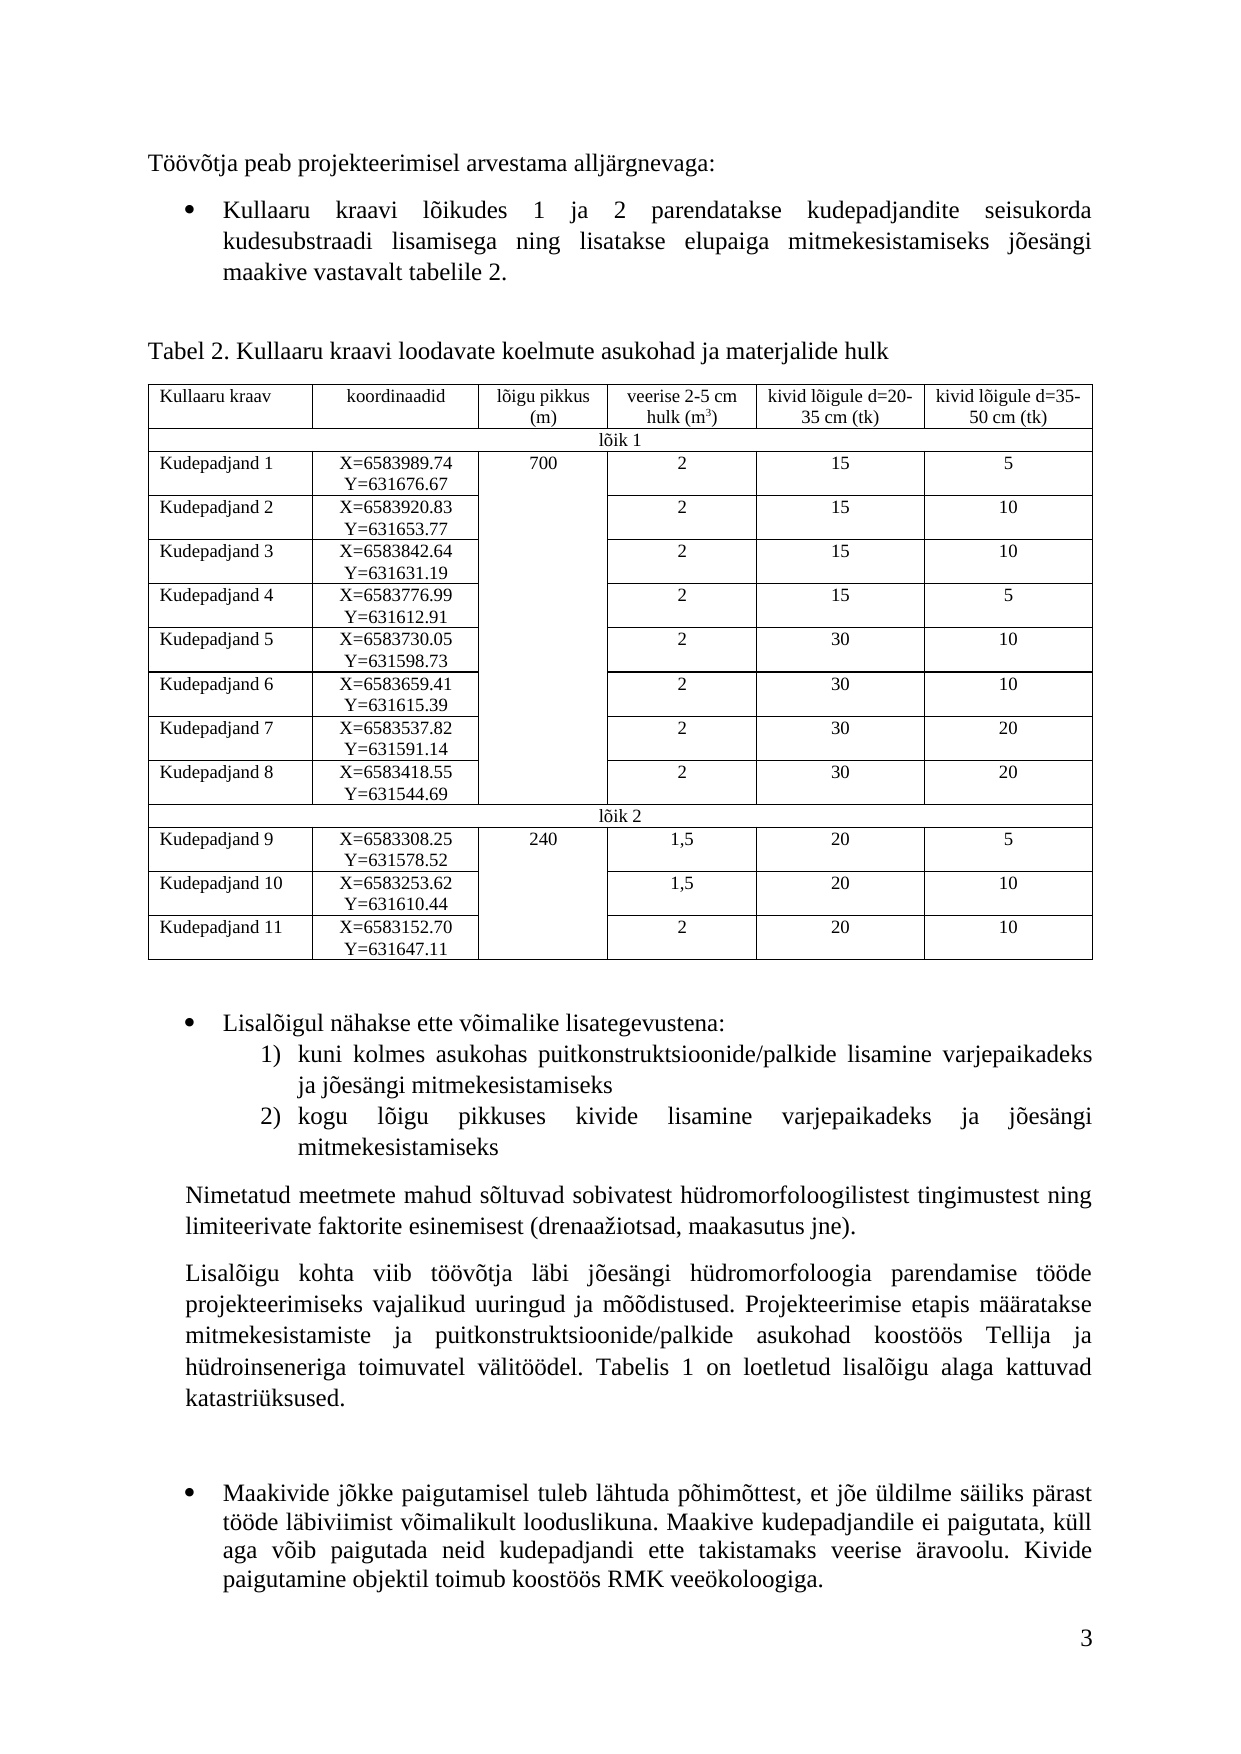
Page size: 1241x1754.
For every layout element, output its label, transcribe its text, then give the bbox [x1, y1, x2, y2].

list Maakivide jõkke paigutamisel tuleb lähtuda põhimõttest, et jõe üldilme säiliks pärast tööde läbiviimist võimalikult looduslikuna. Maakive kudepadjandile ei paigutata, küll aga võib paigutada neid kudepadjandi ette takistamaks veerise äravoolu. Kivide paigutamine objektil toimub koostöös RMK veeökoloogiga. [185, 1478, 1093, 1593]
table_cell 15 [757, 540, 924, 583]
table_cell Kudepadjand 9 [149, 828, 312, 871]
table_cell 20 [925, 761, 1092, 804]
table_header kivid lõigule d=20-35 cm (tk) [757, 385, 924, 428]
text Lisalõigu kohta viib töövõtja läbi jõesängi hüdromorfoloogia parendamise tööde projekteerimiseks vajalikud uuringud ja mõõdistused. Projekteerimise etapis määratakse mitmekesistamiste ja puitkonstruktsioonide/palkide asukohad koostöös Tellija ja hüdroinseneriga toimuvatel välitöödel. Tabelis 1 on loetletud lisalõigu alaga kattuvad katastriüksused. [185, 1258, 1093, 1411]
table_cell 5 [925, 584, 1092, 627]
text Tabel 2. Kullaaru kraavi loodavate koelmute asukohad ja materjalide hulk [148, 305, 1093, 365]
table_cell X=6583920.83 Y=631653.77 [313, 496, 478, 539]
table_cell 10 [925, 628, 1092, 671]
table_cell 2 [608, 452, 756, 495]
table_cell 2 [608, 540, 756, 583]
table_cell 10 [925, 872, 1092, 915]
table_cell Kudepadjand 10 [149, 872, 312, 915]
table_cell 1,5 [608, 828, 756, 871]
table_cell 15 [757, 584, 924, 627]
table_cell X=6583253.62 Y=631610.44 [313, 872, 478, 915]
table_cell lõik 2 [149, 805, 1092, 827]
table_header kivid lõigule d=35-50 cm (tk) [925, 385, 1092, 428]
table_cell Kudepadjand 8 [149, 761, 312, 804]
table_cell 5 [925, 452, 1092, 495]
table_cell 5 [925, 828, 1092, 871]
list kogu lõigu pikkuses kivide lisamine varjepaikadeks ja jõesängi mitmekesistamiseks [260, 1101, 1093, 1161]
table_cell X=6583152.70 Y=631647.11 [313, 916, 478, 959]
table_cell 2 [608, 761, 756, 804]
table_cell 15 [757, 496, 924, 539]
table_cell X=6583776.99 Y=631612.91 [313, 584, 478, 627]
table_cell X=6583989.74 Y=631676.67 [313, 452, 478, 495]
table_cell 10 [925, 540, 1092, 583]
table_cell 20 [757, 872, 924, 915]
table_cell 30 [757, 673, 924, 716]
table_cell Kudepadjand 5 [149, 628, 312, 671]
table_cell X=6583418.55 Y=631544.69 [313, 761, 478, 804]
table_cell 2 [608, 673, 756, 716]
table_cell Kudepadjand 3 [149, 540, 312, 583]
table_cell 1,5 [608, 872, 756, 915]
table_cell 20 [925, 717, 1092, 760]
table_header lõigu pikkus (m) [479, 385, 607, 428]
text Nimetatud meetmete mahud sõltuvad sobivatest hüdromorfoloogilistest tingimustest ning limiteerivate faktorite esinemisest (drenaažiotsad, maakasutus jne). [185, 1180, 1093, 1239]
list Kullaaru kraavi lõikudes 1 ja 2 parendatakse kudepadjandite seisukorda kudesubstraadi lisamisega ning lisatakse elupaiga mitmekesistamiseks jõesängi maakive vastavalt tabelile 2. [185, 195, 1093, 286]
table_header veerise 2-5 cm hulk (m3) [608, 385, 756, 428]
table_cell 2 [608, 496, 756, 539]
list kuni kolmes asukohas puitkonstruktsioonide/palkide lisamine varjepaikadeks ja jõesängi mitmekesistamiseks [260, 1039, 1093, 1099]
table_cell 2 [608, 584, 756, 627]
list Lisalõigul nähakse ette võimalike lisategevustena: [185, 1008, 1093, 1037]
table_cell 20 [757, 916, 924, 959]
table_header Kullaaru kraav [149, 385, 312, 428]
table_cell X=6583842.64 Y=631631.19 [313, 540, 478, 583]
table_cell 10 [925, 673, 1092, 716]
table_cell 2 [608, 717, 756, 760]
table_cell X=6583730.05 Y=631598.73 [313, 628, 478, 671]
table_cell 30 [757, 628, 924, 671]
table_cell 240 [479, 828, 607, 959]
table_cell 10 [925, 916, 1092, 959]
table_cell 700 [479, 452, 607, 804]
table_cell X=6583308.25 Y=631578.52 [313, 828, 478, 871]
table_cell 30 [757, 717, 924, 760]
table_cell 2 [608, 916, 756, 959]
table_cell 30 [757, 761, 924, 804]
table_cell X=6583659.41 Y=631615.39 [313, 673, 478, 716]
table_cell Kudepadjand 1 [149, 452, 312, 495]
table_cell 2 [608, 628, 756, 671]
text Töövõtja peab projekteerimisel arvestama alljärgnevaga: [148, 148, 1093, 176]
table_cell 10 [925, 496, 1092, 539]
table_cell Kudepadjand 6 [149, 673, 312, 716]
table_cell 20 [757, 828, 924, 871]
table_cell Kudepadjand 2 [149, 496, 312, 539]
table_cell Kudepadjand 7 [149, 717, 312, 760]
table_cell lõik 1 [149, 429, 1092, 451]
table_cell 15 [757, 452, 924, 495]
table_cell X=6583537.82 Y=631591.14 [313, 717, 478, 760]
table_cell Kudepadjand 11 [149, 916, 312, 959]
table_header koordinaadid [313, 385, 478, 428]
table_cell Kudepadjand 4 [149, 584, 312, 627]
